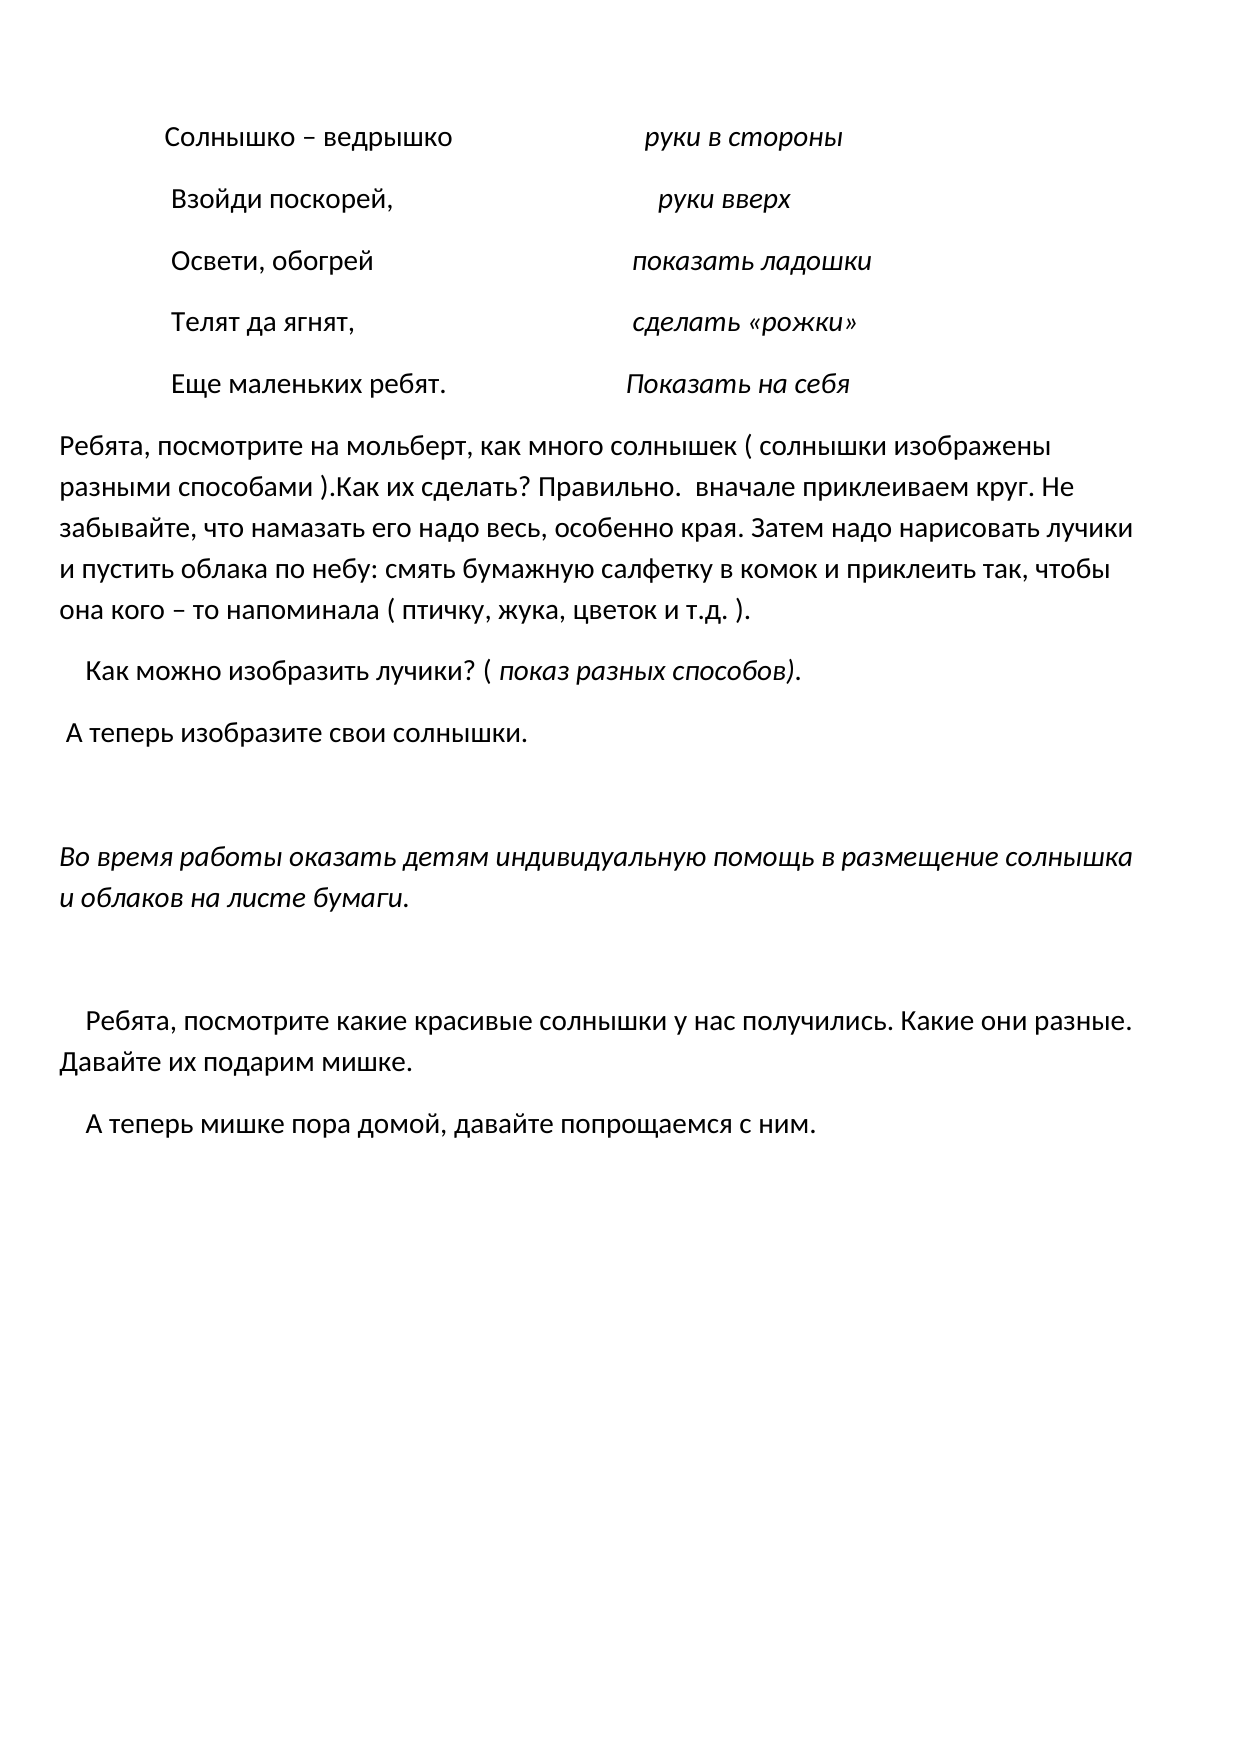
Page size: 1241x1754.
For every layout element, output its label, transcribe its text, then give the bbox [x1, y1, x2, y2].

text Освети, обогрей показать ладошки [59, 242, 1152, 277]
text Ребята, посмотрите на мольберт, как много солнышек ( солнышки изображены разными способами ).Как их сделать? Правильно. вначале приклеиваем круг. Не забывайте, что намазать его надо весь, особенно края. Затем надо нарисовать лучики и пустить облака по небу: смять бумажную салфетку в комок и приклеить так, чтобы она кого – то напоминала ( птичку, жука, цветок и т.д. ). [59, 427, 1152, 626]
text Ребята, посмотрите какие красивые солнышки у нас получились. Какие они разные. Давайте их подарим мишке. [59, 1002, 1152, 1079]
text Телят да ягнят, сделать «рожки» [59, 303, 1152, 339]
text Как можно изобразить лучики? ( показ разных способов). [59, 652, 1152, 688]
text Солнышко – ведрышко руки в стороны [59, 118, 1152, 154]
text А теперь изобразите свои солнышки. [59, 714, 1152, 750]
text А теперь мишке пора домой, давайте попрощаемся с ним. [59, 1105, 1152, 1141]
text Еще маленьких ребят. Показать на себя [59, 365, 1152, 401]
text Во время работы оказать детям индивидуальную помощь в размещение солнышка и облаков на листе бумаги. [59, 838, 1152, 914]
text Взойди поскорей, руки вверх [59, 180, 1152, 216]
